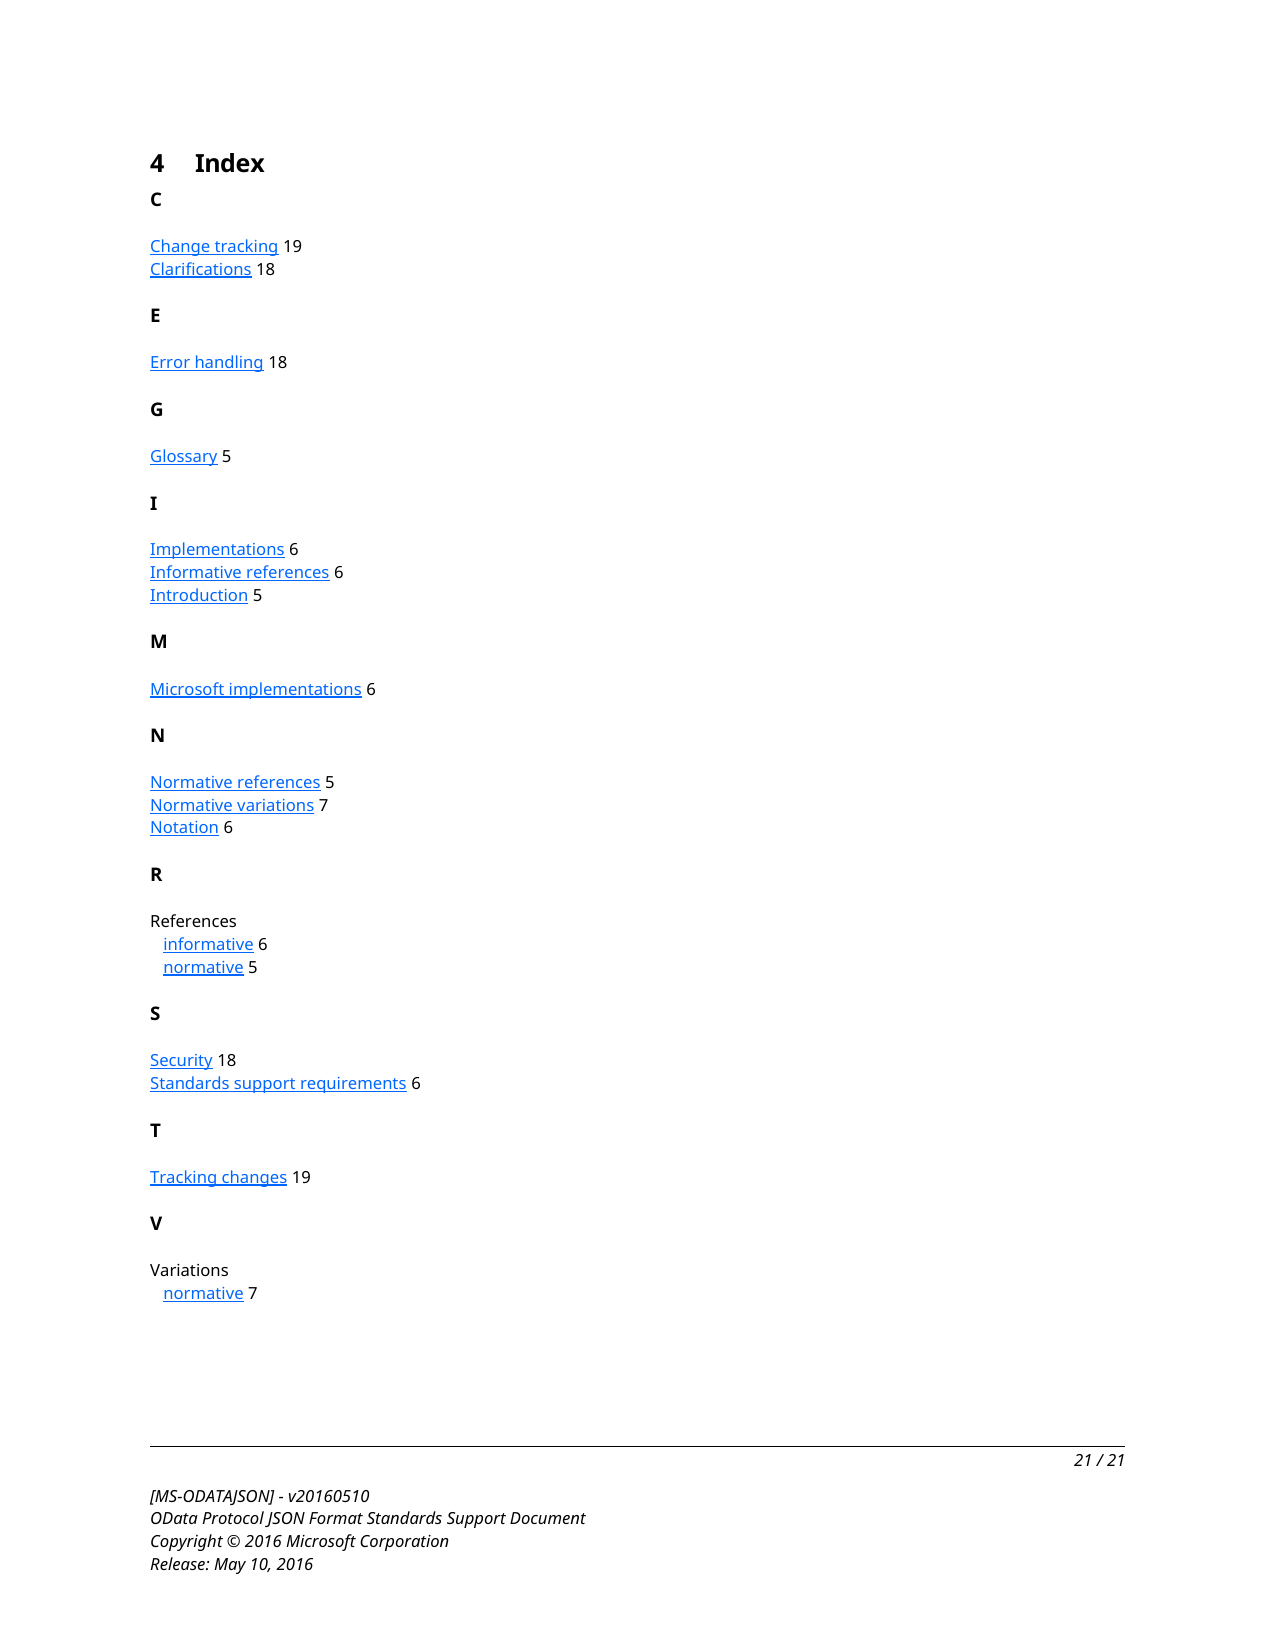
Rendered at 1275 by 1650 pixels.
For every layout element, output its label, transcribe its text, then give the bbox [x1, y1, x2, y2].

text Implementations 5 [150, 538, 600, 561]
text Notation 5 [150, 816, 600, 839]
text Introduction 4 [150, 583, 600, 606]
text C [150, 186, 600, 212]
text Change tracking 18 [150, 234, 600, 257]
text informative 4 [150, 932, 600, 955]
text normative 6 [150, 1282, 600, 1304]
subtitle Index [150, 146, 1125, 180]
text Clarifications 17 [150, 257, 600, 280]
text R [150, 862, 600, 887]
text M [150, 629, 600, 654]
text I [150, 490, 600, 515]
text Glossary 4 [150, 444, 600, 467]
text T [150, 1117, 600, 1142]
text Normative variations 6 [150, 793, 600, 816]
text Error handling 17 [150, 351, 600, 373]
text Security 17 [150, 1049, 600, 1072]
text E [150, 302, 600, 328]
text Tracking changes 18 [150, 1165, 600, 1188]
text V [150, 1211, 600, 1236]
text Standards support requirements 5 [150, 1072, 600, 1094]
text Variations [150, 1259, 600, 1282]
text G [150, 396, 600, 422]
text S [150, 1001, 600, 1026]
text Microsoft implementations 5 [150, 677, 600, 700]
text References [150, 910, 600, 932]
text normative 4 [150, 955, 600, 978]
text Normative references 4 [150, 771, 600, 793]
text Informative references 4 [150, 561, 600, 583]
text N [150, 722, 600, 748]
